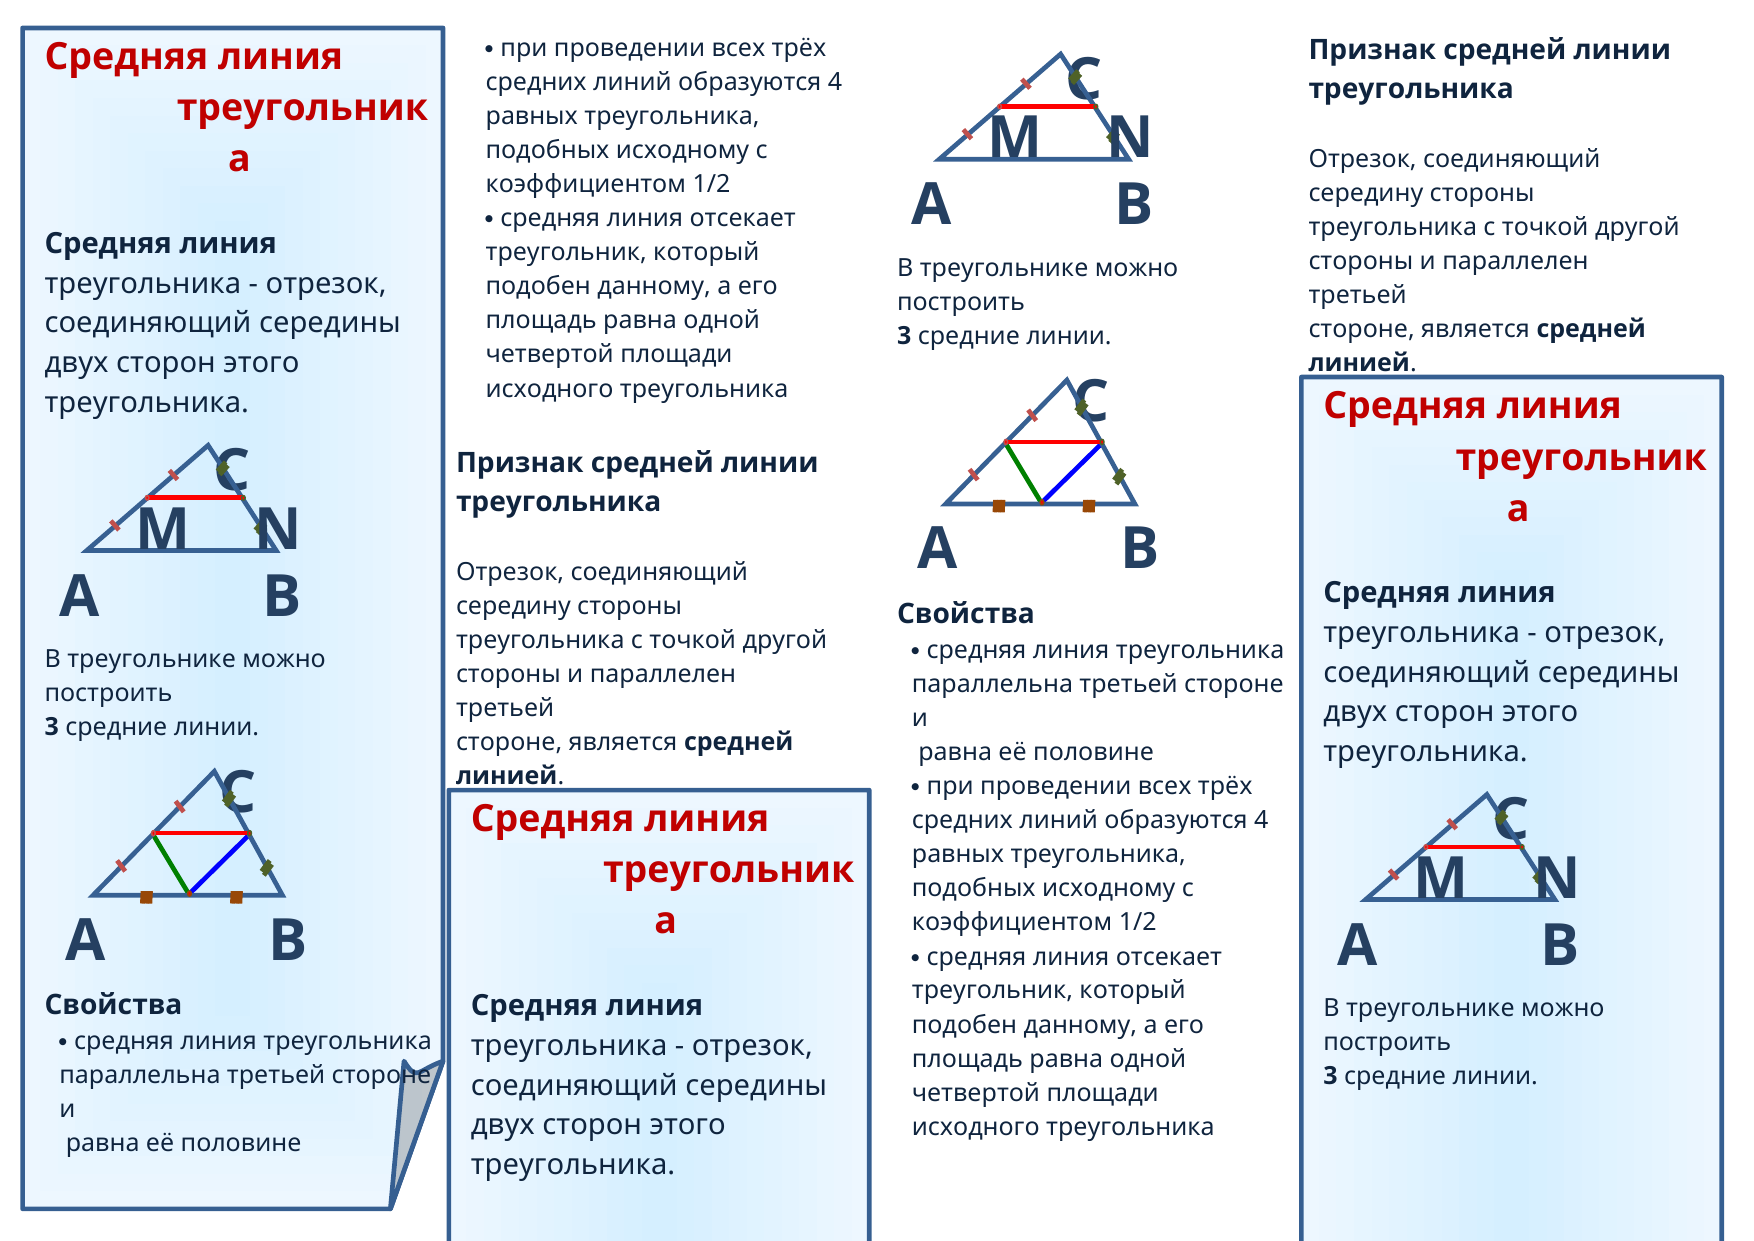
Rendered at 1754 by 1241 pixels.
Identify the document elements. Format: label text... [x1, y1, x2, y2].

list при проведении всех трёх средних линий образуются 4 равных треугольника, подобных исходному с коэффициентом 1/2 [912, 768, 1286, 938]
text 3 средние линии. [897, 317, 1286, 351]
text Средняя линия [471, 792, 860, 843]
text 3 средние линии. [1323, 1058, 1713, 1092]
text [471, 984, 860, 1183]
text 3 средние линии. [44, 708, 434, 743]
text Свойства [44, 984, 434, 1023]
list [59, 1023, 434, 1125]
text Признак средней линии треугольника [1308, 29, 1713, 106]
text Средняя линия треугольника - отрезок, соединяющий середины двух сторон этого треугольника. [1323, 572, 1713, 770]
text Признак средней линии треугольника [456, 443, 860, 519]
list при проведении всех трёх средних линий образуются 4 равных треугольника, подобных исходному с коэффициентом 1/2 [485, 29, 860, 200]
text Средняя линия [44, 29, 434, 81]
text треугольника [1323, 430, 1713, 532]
text Средняя линия [1323, 379, 1713, 430]
text В треугольнике можно построить [897, 249, 1286, 317]
text треугольника [471, 843, 860, 945]
text Отрезок, соединяющий середину стороны треугольника с точкой другой стороны и параллелен третьей [1308, 140, 1683, 311]
text равна её половине [59, 1125, 434, 1159]
list средняя линия отсекает треугольник, который подобен данному, а его площадь равна одной четвертой площади исходного треугольника [485, 200, 860, 404]
text В треугольнике можно построить [1323, 989, 1713, 1058]
text Средняя линия треугольника - отрезок, соединяющий середины двух сторон этого треугольника. [44, 222, 434, 421]
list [912, 938, 1286, 1142]
text треугольника [44, 81, 434, 183]
text Свойства [897, 593, 1286, 632]
list средняя линия треугольника параллельна третьей стороне и [912, 632, 1286, 734]
text стороне, является средней линией. [1308, 311, 1683, 379]
text Отрезок, соединяющий середину стороны треугольника с точкой другой стороны и параллелен третьей [456, 553, 831, 724]
text равна её половине [912, 734, 1286, 768]
text стороне, является средней линией. [456, 724, 831, 792]
text В треугольнике можно построить [44, 640, 434, 708]
